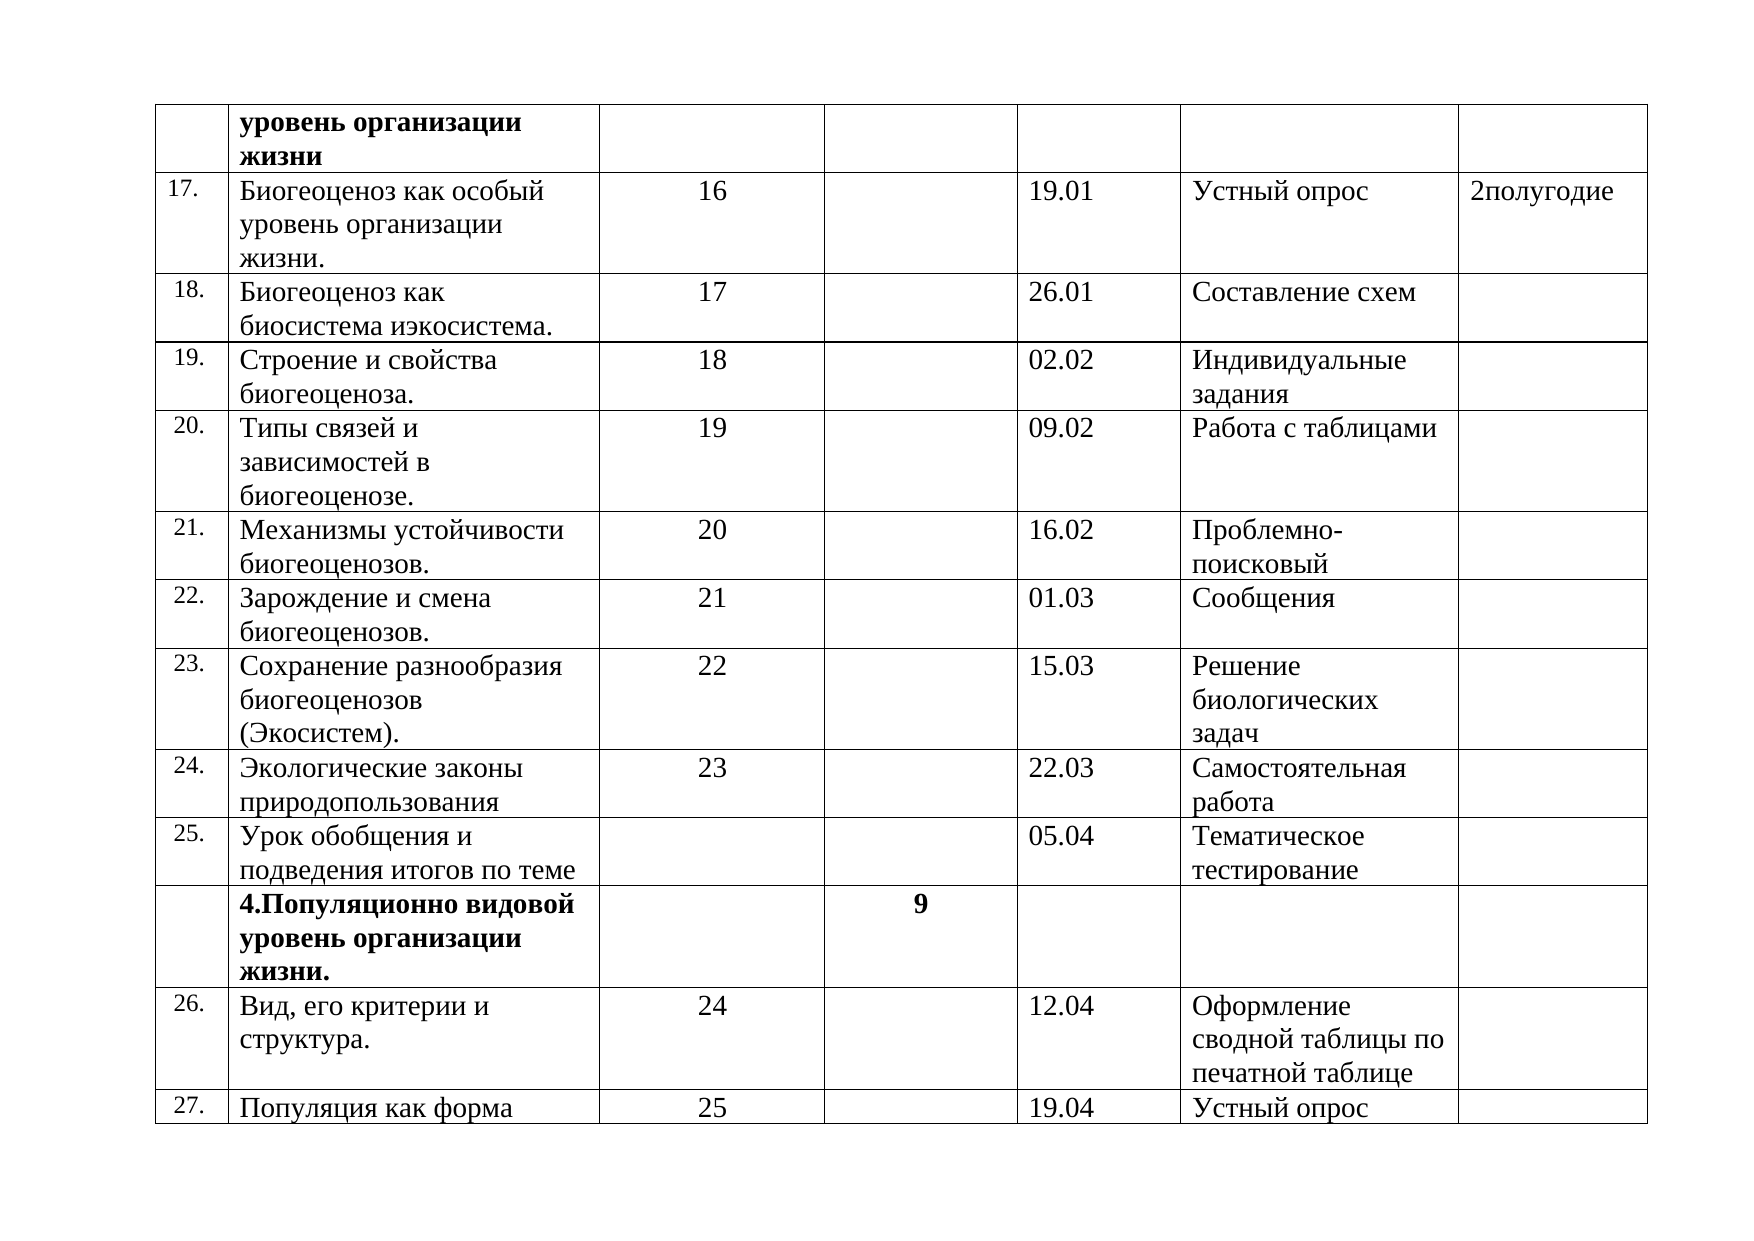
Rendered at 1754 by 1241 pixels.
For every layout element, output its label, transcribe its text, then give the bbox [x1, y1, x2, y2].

table_cell 9 [825, 105, 1017, 172]
table_cell 01.03 [1018, 580, 1180, 647]
table_cell [1459, 1090, 1647, 1123]
table_cell Индивидуальные задания [1181, 343, 1458, 409]
table_cell 05.04 [1018, 818, 1180, 885]
table_cell 18 [600, 343, 824, 409]
table_cell Строение и свойства биогеоценоза. [229, 343, 599, 409]
table_cell 24 [600, 988, 824, 1089]
table_cell [825, 343, 1017, 409]
table_cell 22.03 [1018, 750, 1180, 817]
table_cell Решение биологических задач [1181, 649, 1458, 749]
table_cell 23. [156, 649, 228, 749]
table_cell [1459, 580, 1647, 647]
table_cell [229, 105, 599, 172]
table_cell Механизмы устойчивости биогеоценозов. [229, 512, 599, 579]
table_cell [1459, 750, 1647, 817]
table_cell [600, 105, 824, 172]
table_cell [1459, 649, 1647, 749]
table_cell 20. [156, 411, 228, 511]
table_cell [825, 988, 1017, 1089]
table_cell Зарождение и смена биогеоценозов. [229, 580, 599, 647]
table_cell Работа с таблицами [1181, 411, 1458, 511]
table_cell 15.03 [1018, 649, 1180, 749]
table_cell 22. [156, 580, 228, 647]
table_cell [825, 580, 1017, 647]
table_cell 19 [600, 411, 824, 511]
table_cell [825, 750, 1017, 817]
table_cell [156, 105, 228, 172]
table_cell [229, 1090, 599, 1123]
table_cell Самостоятельная работа [1181, 750, 1458, 817]
table_cell [600, 818, 824, 885]
table_cell 17 [600, 274, 824, 341]
table_cell 18. [156, 274, 228, 341]
table_cell [1459, 512, 1647, 579]
table_cell [825, 411, 1017, 511]
table_cell [1459, 886, 1647, 987]
table_cell 23 [600, 750, 824, 817]
table_cell [1459, 343, 1647, 409]
table_cell [1459, 274, 1647, 341]
table_cell 17. [156, 173, 228, 273]
table_cell [1459, 818, 1647, 885]
table_cell 27. [156, 1090, 228, 1123]
table_cell 20 [600, 512, 824, 579]
table_cell 24. [156, 750, 228, 817]
table_cell Типы связей и зависимостей в биогеоценозе. [229, 411, 599, 511]
table_cell Вид, его критерии и структура. [229, 988, 599, 1089]
table_cell 19.01 [1018, 173, 1180, 273]
table_cell Экологические законы природопользования [229, 750, 599, 817]
table_cell 25. [156, 818, 228, 885]
table_cell 09.02 [1018, 411, 1180, 511]
table_cell [825, 512, 1017, 579]
table_cell Устный опрос [1181, 173, 1458, 273]
table_cell 26. [156, 988, 228, 1089]
table_cell [1459, 411, 1647, 511]
table_cell 19. [156, 343, 228, 409]
table_cell [825, 1090, 1017, 1123]
table_cell 16 [600, 173, 824, 273]
table_cell [825, 818, 1017, 885]
table_cell 26.01 [1018, 274, 1180, 341]
table_cell [825, 173, 1017, 273]
table_cell 22 [600, 649, 824, 749]
table_cell 2полугодие [1459, 173, 1647, 273]
table_cell [1459, 105, 1647, 172]
table_cell Тематическое тестирование [1181, 818, 1458, 885]
table_cell 4.Популяционно видовой уровень организации жизни. [229, 886, 599, 987]
table_cell Проблемно-поисковый [1181, 512, 1458, 579]
table_cell Биогеоценоз как биосистема иэкосистема. [229, 274, 599, 341]
table_cell 21 [600, 580, 824, 647]
table_cell 16.02 [1018, 512, 1180, 579]
table_cell [1018, 886, 1180, 987]
table_cell Оформление сводной таблицы по печатной таблице [1181, 988, 1458, 1089]
table_cell [156, 886, 228, 987]
table_cell [825, 649, 1017, 749]
table_cell [1181, 886, 1458, 987]
table_cell Урок обобщения и подведения итогов по теме [229, 818, 599, 885]
table_cell 9 [825, 886, 1017, 987]
table_cell [1181, 105, 1458, 172]
table_cell [1018, 105, 1180, 172]
table_cell 19.04 [1018, 1090, 1180, 1123]
table_cell 12.04 [1018, 988, 1180, 1089]
table_cell [825, 274, 1017, 341]
table_cell 21. [156, 512, 228, 579]
table_cell Сохранение разнообразия биогеоценозов (Экосистем). [229, 649, 599, 749]
table_cell 25 [600, 1090, 824, 1123]
table_cell [1459, 988, 1647, 1089]
table_cell Биогеоценоз как особый уровень организации жизни. [229, 173, 599, 273]
table_cell Устный опрос [1181, 1090, 1458, 1123]
table_cell Составление схем [1181, 274, 1458, 341]
table_cell 02.02 [1018, 343, 1180, 409]
table_cell Сообщения [1181, 580, 1458, 647]
table_cell [600, 886, 824, 987]
